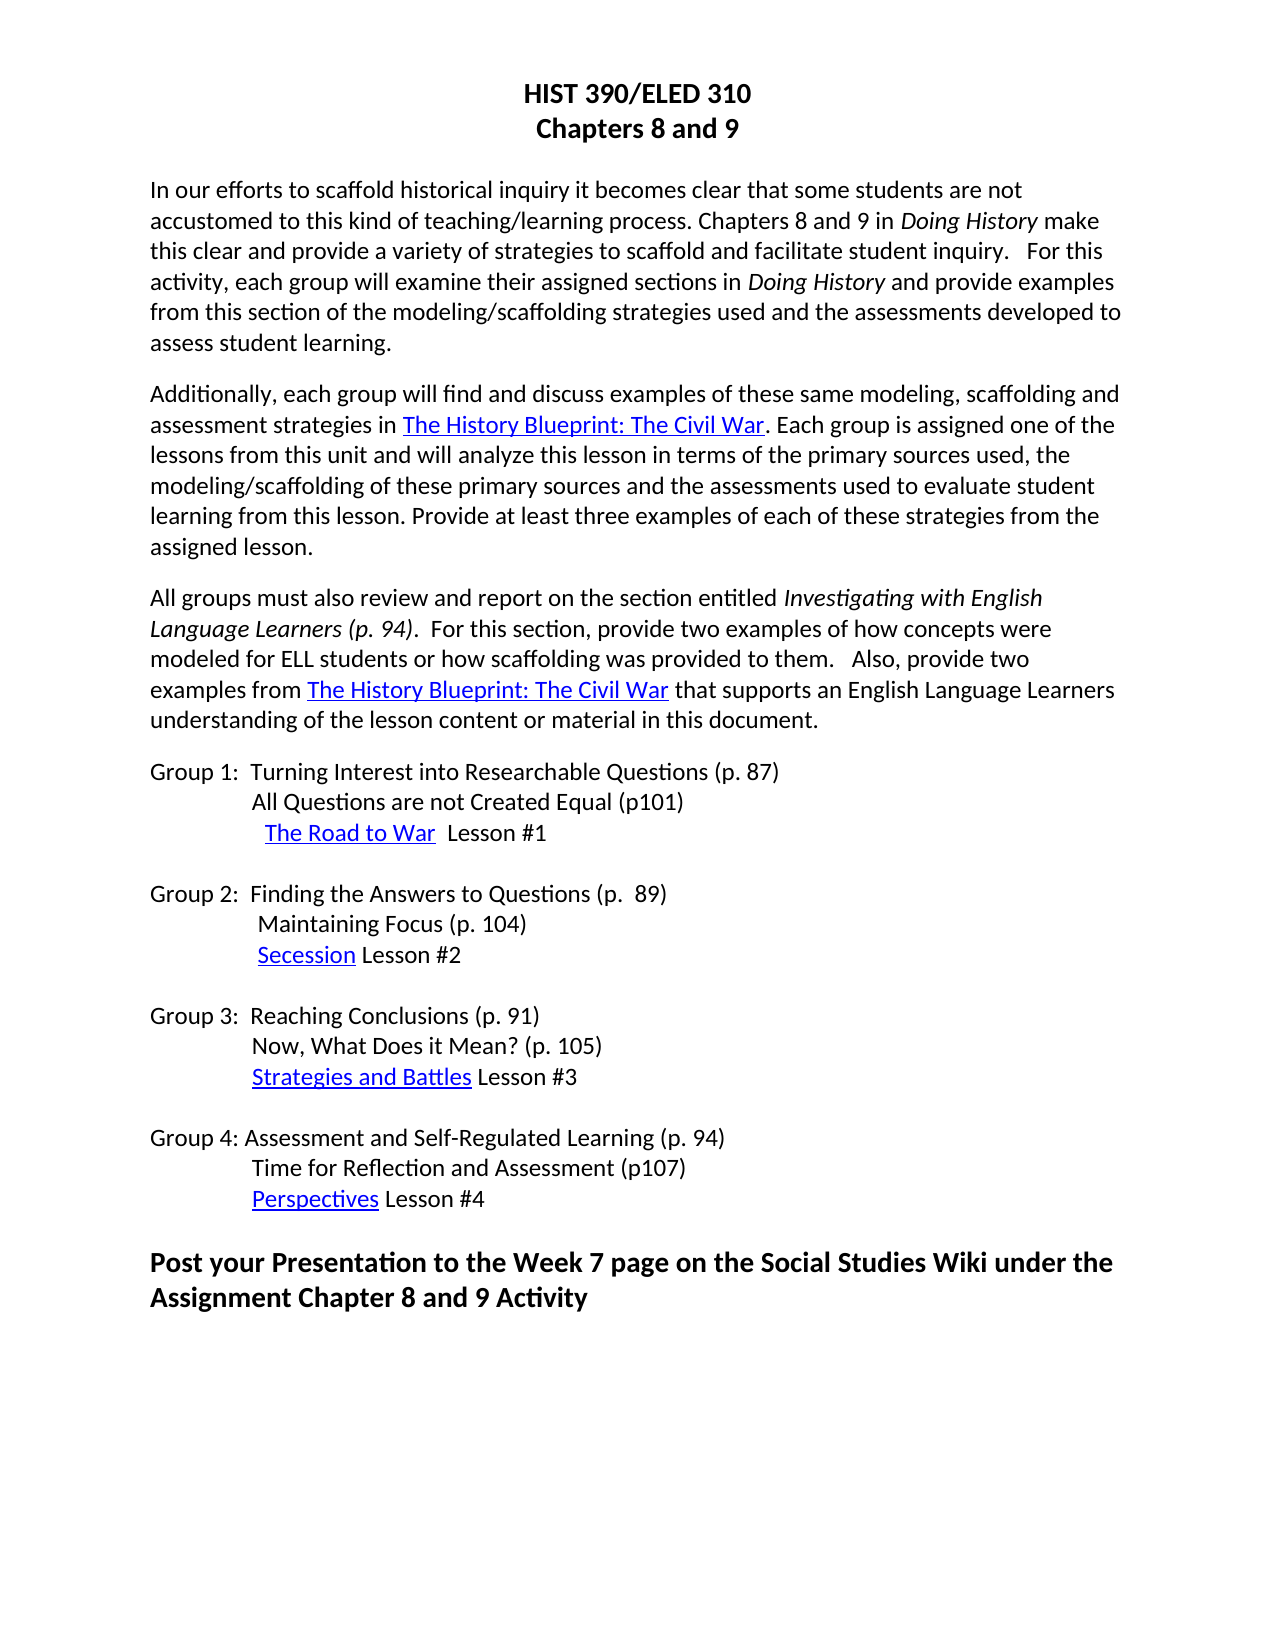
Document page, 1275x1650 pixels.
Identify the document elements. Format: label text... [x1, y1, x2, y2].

text All groups must also review and report on the section entitled Investigating with English Language Learners (p. 94). For this section, provide two examples of how concepts were modeled for ELL students or how scaffolding was provided to them. Also, provide two examples from The History Blueprint: The Civil War that supports an English Language Learners understanding of the lesson content or material in this document. [150, 582, 1125, 735]
text Strategies and Battles Lesson #3 [150, 1061, 1125, 1091]
text The Road to War Lesson #1 [150, 817, 1125, 847]
text Post your Presentation to the Week 7 page on the Social Studies Wiki under the Assignment Chapter 8 and 9 Activity [150, 1244, 1125, 1315]
text All Questions are not Created Equal (p101) [150, 786, 1125, 817]
text Now, What Does it Mean? (p. 105) [150, 1030, 1125, 1061]
text Secession Lesson #2 [150, 939, 1125, 969]
text Group 4: Assessment and Self-Regulated Learning (p. 94) [150, 1122, 1125, 1152]
text Perspectives Lesson #4 [150, 1183, 1125, 1213]
text Group 3: Reaching Conclusions (p. 91) [150, 1000, 1125, 1030]
text Additionally, each group will find and discuss examples of these same modeling, scaffolding and assessment strategies in The History Blueprint: The Civil War. Each group is assigned one of the lessons from this unit and will analyze this lesson in terms of the primary sources used, the modeling/scaffolding of these primary sources and the assessments used to evaluate student learning from this lesson. Provide at least three examples of each of these strategies from the assigned lesson. [150, 378, 1125, 561]
text Group 2: Finding the Answers to Questions (p. 89) [150, 878, 1125, 908]
text Maintaining Focus (p. 104) [150, 908, 1125, 939]
text Time for Reflection and Assessment (p107) [150, 1152, 1125, 1183]
text Group 1: Turning Interest into Researchable Questions (p. 87) [150, 756, 1125, 786]
text In our efforts to scaffold historical inquiry it becomes clear that some students are not accustomed to this kind of teaching/learning process. Chapters 8 and 9 in Doing History make this clear and provide a variety of strategies to scaffold and facilitate student inquiry. For this activity, each group will examine their assigned sections in Doing History and provide examples from this section of the modeling/scaffolding strategies used and the assessments developed to assess student learning. [150, 174, 1125, 357]
